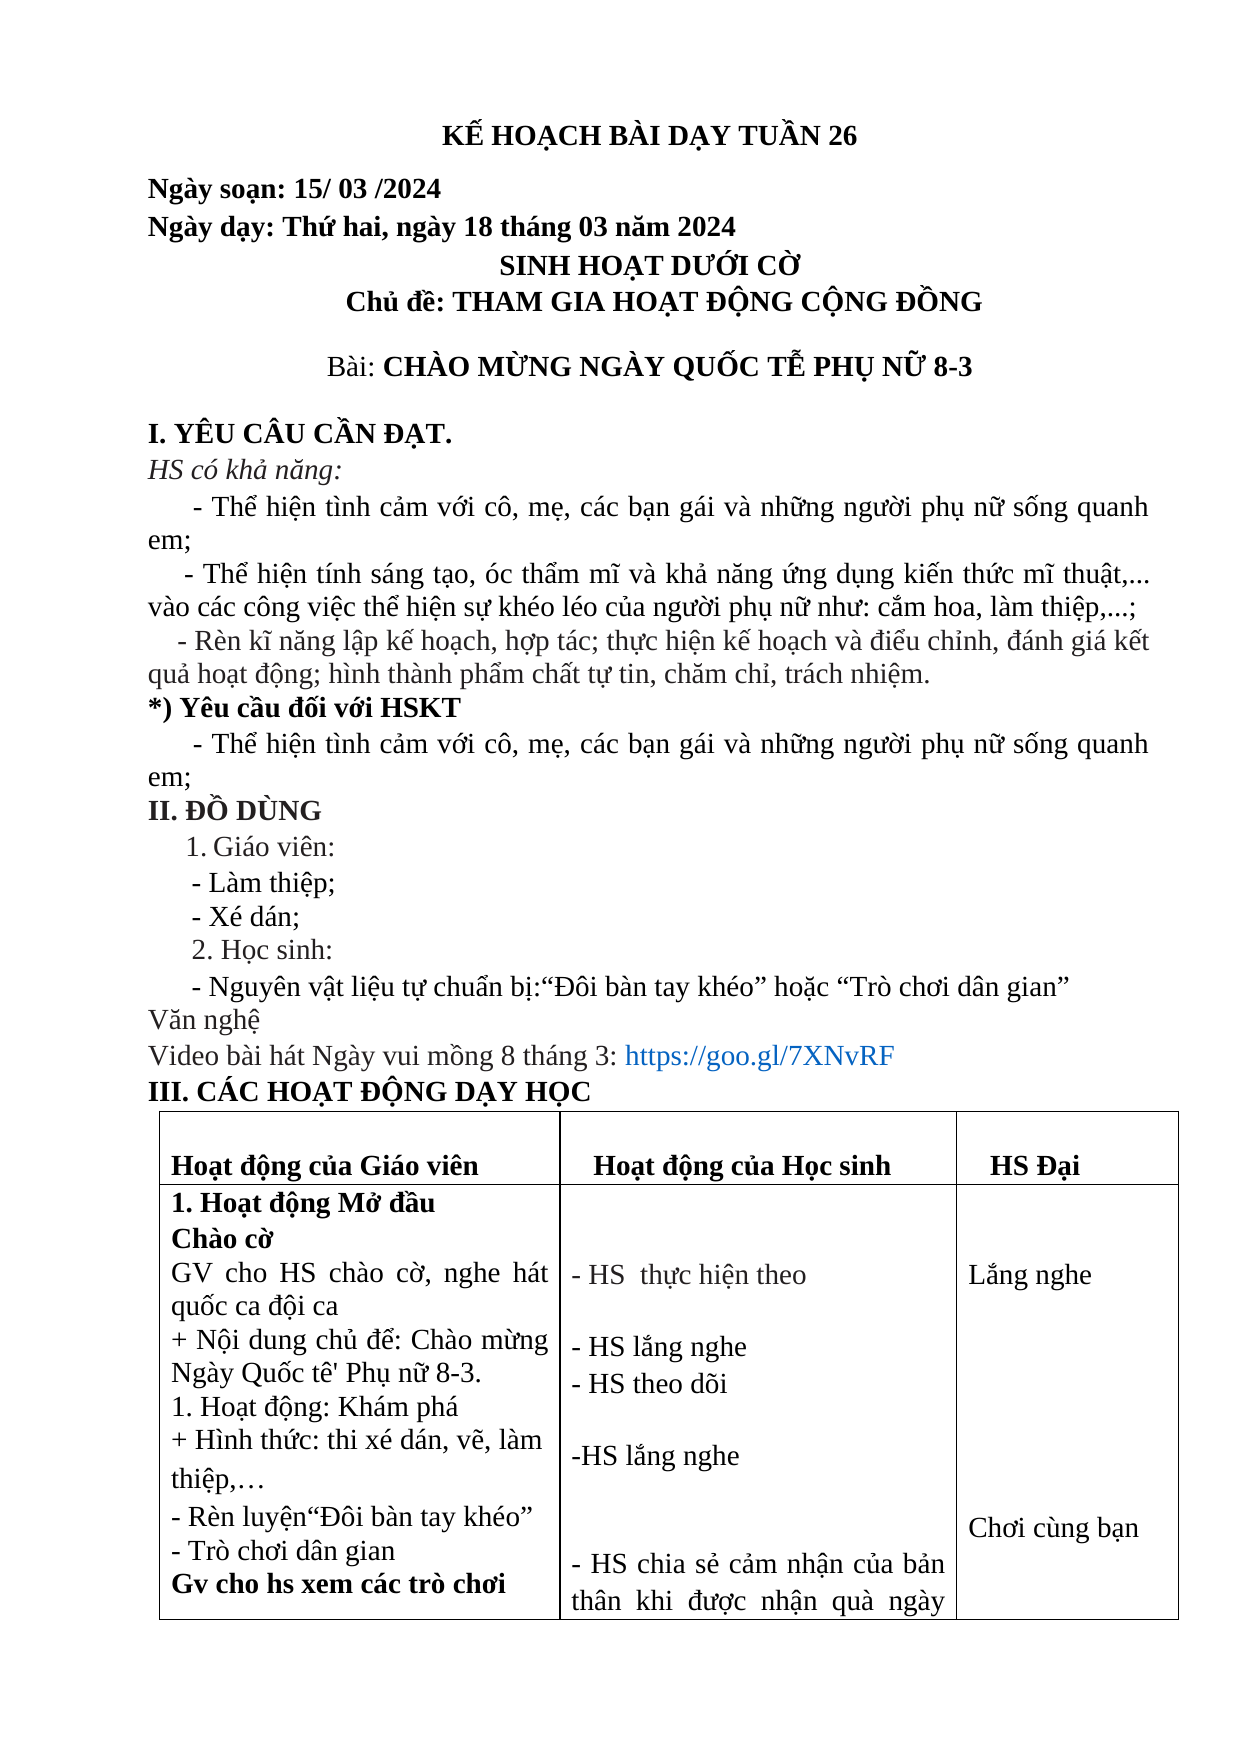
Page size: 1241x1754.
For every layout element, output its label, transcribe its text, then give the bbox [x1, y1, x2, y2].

subtitle Bài: CHÀO MỪNG NGÀY QUỐC TỄ PHỤ NỮ 8-3 [148, 349, 1152, 383]
text - Thể hiện tình cảm với cô, mẹ, các bạn gái và những người phụ nữ sống quanh em; [148, 726, 1152, 793]
text *) Yêu cầu đối với HSKT [148, 690, 1152, 723]
table_cell Hoạt động của Giáo viên [160, 1148, 559, 1184]
text Ngày dạy: Thứ hai, ngày 18 tháng 03 năm 2024 [148, 209, 1152, 243]
table_header [561, 1112, 956, 1148]
text II. ĐỒ DÙNG [148, 793, 1152, 827]
text SINH HOẠT DƯỚI CỜ [148, 248, 1152, 282]
table_cell Hoạt động của Học sinh [561, 1148, 956, 1184]
text III. CÁC HOẠT ĐỘNG DẠY HỌC [148, 1074, 782, 1108]
text HS có khả năng: [148, 452, 1152, 486]
text Video bài hát Ngày vui mồng 8 tháng 3: https://goo.gl/7XNvRF [148, 1038, 1152, 1072]
list Giáo viên: [185, 829, 1152, 863]
table_cell Lắng nghe Chơi cùng bạn Lắng nghe Lắng nghe [957, 1185, 1178, 1619]
text Chủ đề: THAM GIA HOẠT ĐỘNG CỘNG ĐỒNG [148, 284, 1152, 318]
text - Thể hiện tính sáng tạo, óc thẩm mĩ và khả năng ứng dụng kiến thức mĩ thuật,... vào các công việc thể hiện sự khéo léo của người phụ nữ như: cắm hoa, làm thiệp,...; [148, 556, 1152, 623]
text Văn nghệ [148, 1002, 1152, 1036]
text 2. Học sinh: [148, 932, 1152, 966]
text Ngày soạn: 15/ 03 /2024 [148, 171, 1152, 204]
text - Xé dán; [148, 899, 1152, 932]
text I. YÊU CÂU CẦN ĐẠT. [148, 416, 1152, 450]
text - Thể hiện tình cảm với cô, mẹ, các bạn gái và những người phụ nữ sống quanh em; [148, 489, 1152, 556]
text - Rèn kĩ năng lập kế hoạch, hợp tác; thực hiện kế hoạch và điểu chỉnh, đánh giá kết quả hoạt động; hình thành phẩm chất tự tin, chăm chỉ, trách nhiệm. [148, 623, 1152, 690]
table_header [160, 1112, 559, 1148]
table_cell HS Đại [957, 1148, 1178, 1184]
text - Nguyên vật liệu tự chuẩn bị:“Đôi bàn tay khéo” hoặc “Trò chơi dân gian” [148, 969, 1152, 1002]
text - Làm thiệp; [148, 865, 1152, 899]
text KẾ HOẠCH BÀI DẠY TUẦN 26 [148, 118, 1152, 152]
table_header [957, 1112, 1178, 1148]
